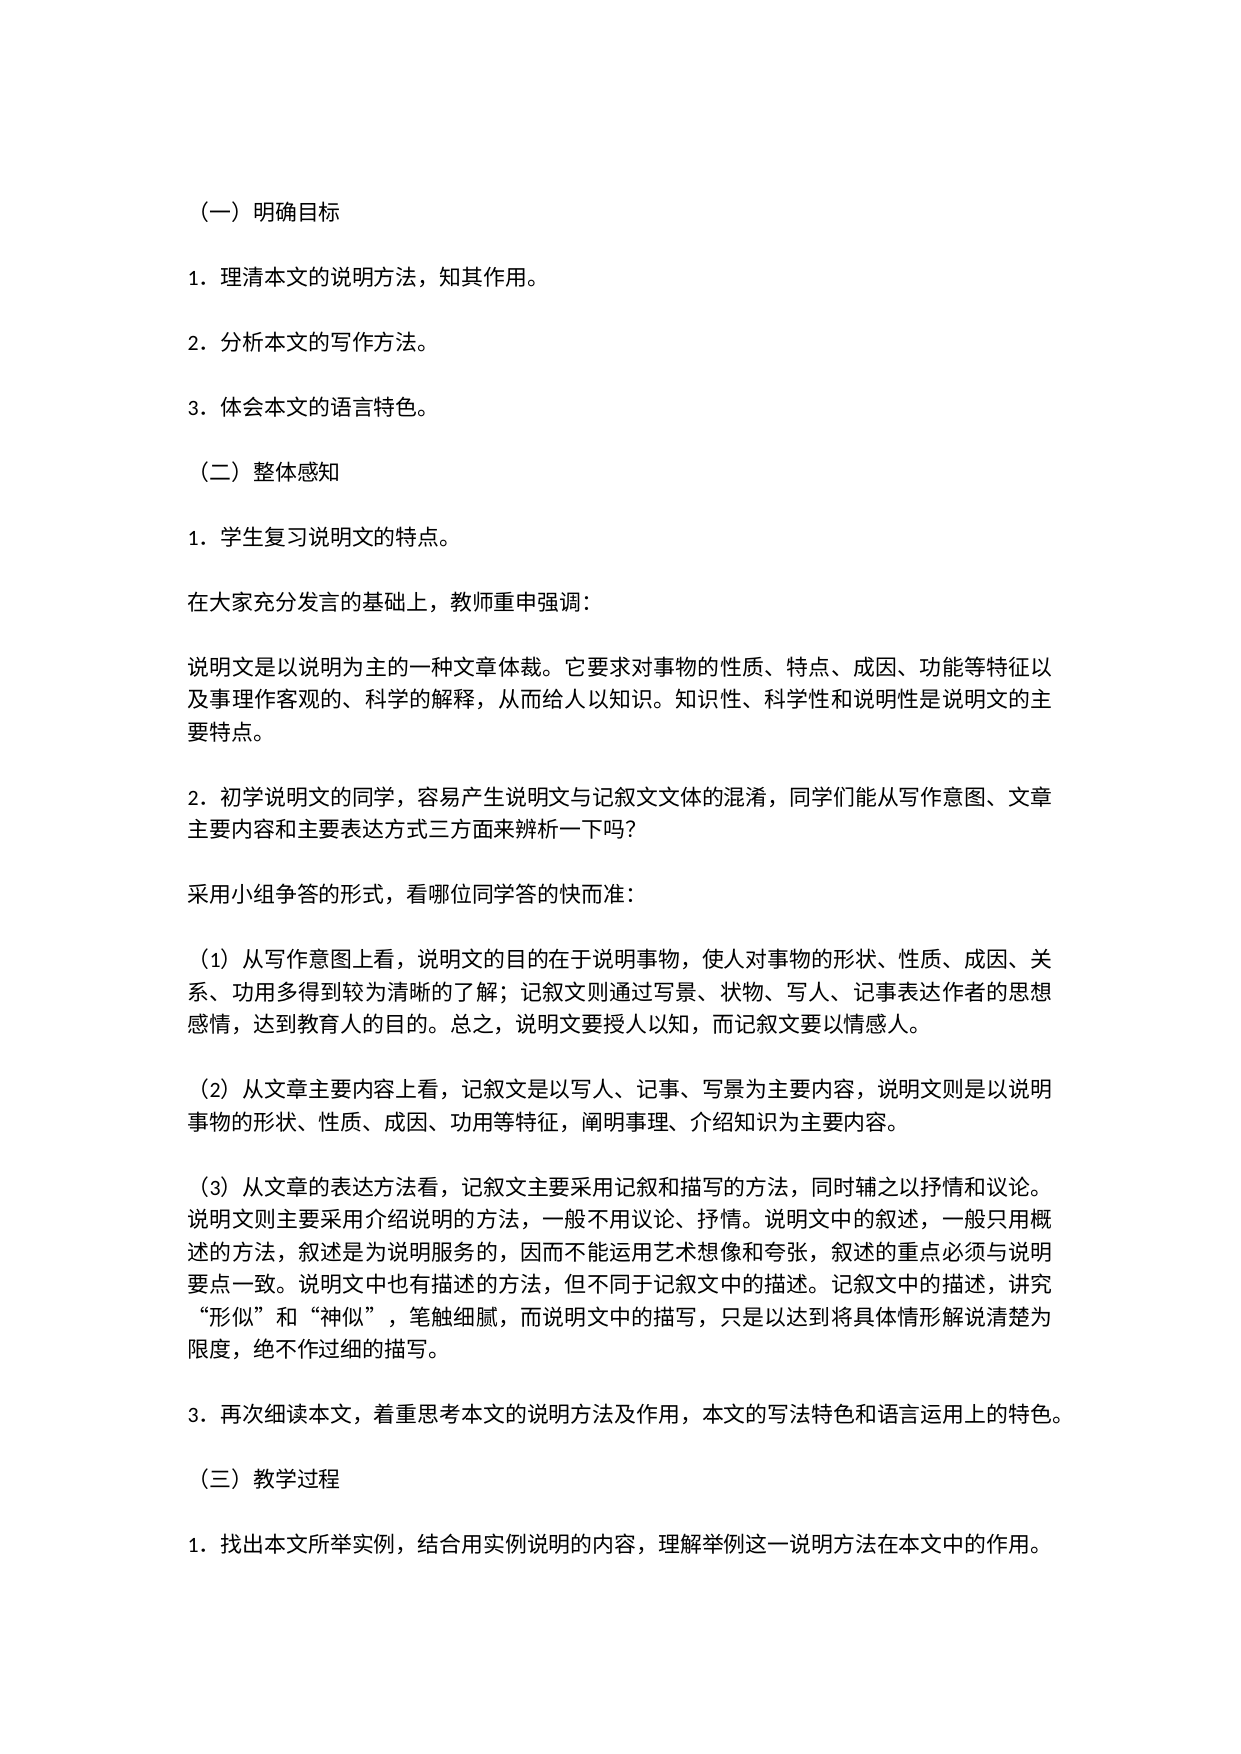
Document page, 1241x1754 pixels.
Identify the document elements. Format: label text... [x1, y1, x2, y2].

text （三）教学过程 [187, 1462, 1053, 1494]
text （2）从文章主要内容上看，记叙文是以写人、记事、写景为主要内容，说明文则是以说明事物的形状、性质、成因、功用等特征，阐明事理、介绍知识为主要内容。 [187, 1072, 1053, 1137]
text 1．找出本文所举实例，结合用实例说明的内容，理解举例这一说明方法在本文中的作用。 [187, 1527, 1053, 1559]
text 说明文是以说明为主的一种文章体裁。它要求对事物的性质、特点、成因、功能等特征以及事理作客观的、科学的解释，从而给人以知识。知识性、科学性和说明性是说明文的主要特点。 [187, 649, 1053, 747]
text 采用小组争答的形式，看哪位同学答的快而准： [187, 877, 1053, 909]
text 在大家充分发言的基础上，教师重申强调： [187, 584, 1053, 617]
text 3．再次细读本文，着重思考本文的说明方法及作用，本文的写法特色和语言运用上的特色。 [187, 1397, 1053, 1429]
text （一）明确目标 [187, 194, 1053, 227]
text 3．体会本文的语言特色。 [187, 389, 1053, 422]
text （二）整体感知 [187, 454, 1053, 487]
text 2．分析本文的写作方法。 [187, 324, 1053, 357]
text 2．初学说明文的同学，容易产生说明文与记叙文文体的混淆，同学们能从写作意图、文章主要内容和主要表达方式三方面来辨析一下吗？ [187, 779, 1053, 844]
text 1．理清本文的说明方法，知其作用。 [187, 259, 1053, 292]
text （1）从写作意图上看，说明文的目的在于说明事物，使人对事物的形状、性质、成因、关系、功用多得到较为清晰的了解；记叙文则通过写景、状物、写人、记事表达作者的思想感情，达到教育人的目的。总之，说明文要授人以知，而记叙文要以情感人。 [187, 942, 1053, 1039]
text 1．学生复习说明文的特点。 [187, 519, 1053, 552]
text （3）从文章的表达方法看，记叙文主要采用记叙和描写的方法，同时辅之以抒情和议论。说明文则主要采用介绍说明的方法，一般不用议论、抒情。说明文中的叙述，一般只用概述的方法，叙述是为说明服务的，因而不能运用艺术想像和夸张，叙述的重点必须与说明要点一致。说明文中也有描述的方法，但不同于记叙文中的描述。记叙文中的描述，讲究“形似”和“神似”，笔触细腻，而说明文中的描写，只是以达到将具体情形解说清楚为限度，绝不作过细的描写。 [187, 1169, 1053, 1364]
